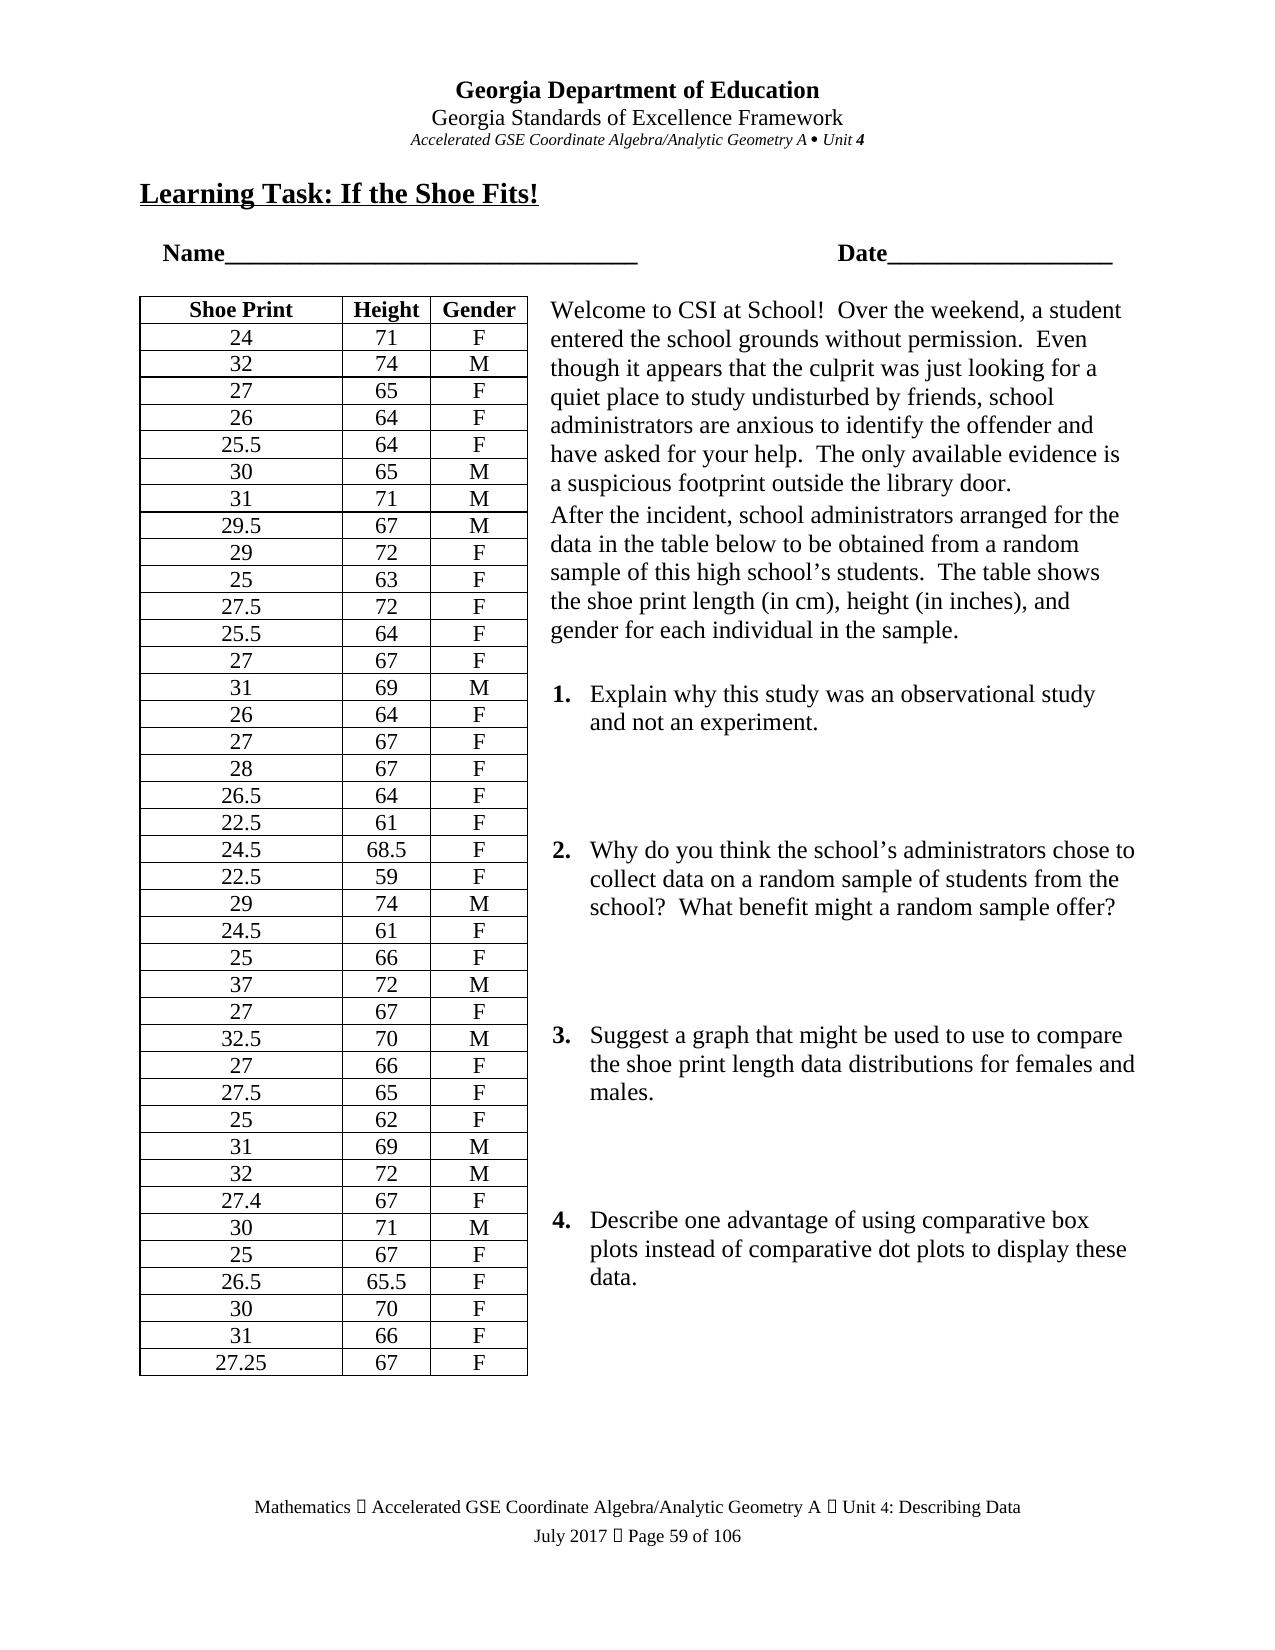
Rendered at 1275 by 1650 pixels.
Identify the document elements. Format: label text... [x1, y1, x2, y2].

text Learning Task: If the Shoe Fits! [139, 176, 1135, 209]
text Name_________________________________ Date__________________ [139, 238, 1135, 267]
table_header [128, 296, 539, 1402]
table_header Welcome to CSI at School! Over the weekend, a student entered the school grounds without permission. Even though it appears that the culprit was just looking for a quiet place to study undisturbed by friends, school administrators are anxious to identify the offender and have asked for your help. The only available evidence is a suspicious footprint outside the library door. After the incident, school administrators arranged for the data in the table below to be obtained from a random sample of this high school’s students. The table shows the shoe print length (in cm), height (in inches), and gender for each individual in the sample. 1. Explain why this study was an observational study and not an experiment. 2. Why do you think the school’s administrators chose to collect data on a random sample of students from the school? What benefit might a random sample offer? 3. Suggest a graph that might be used to use to compare the shoe print length data distributions for females and males. 4. Describe one advantage of using comparative box plots instead of comparative dot plots to display these data. [539, 296, 1147, 1402]
